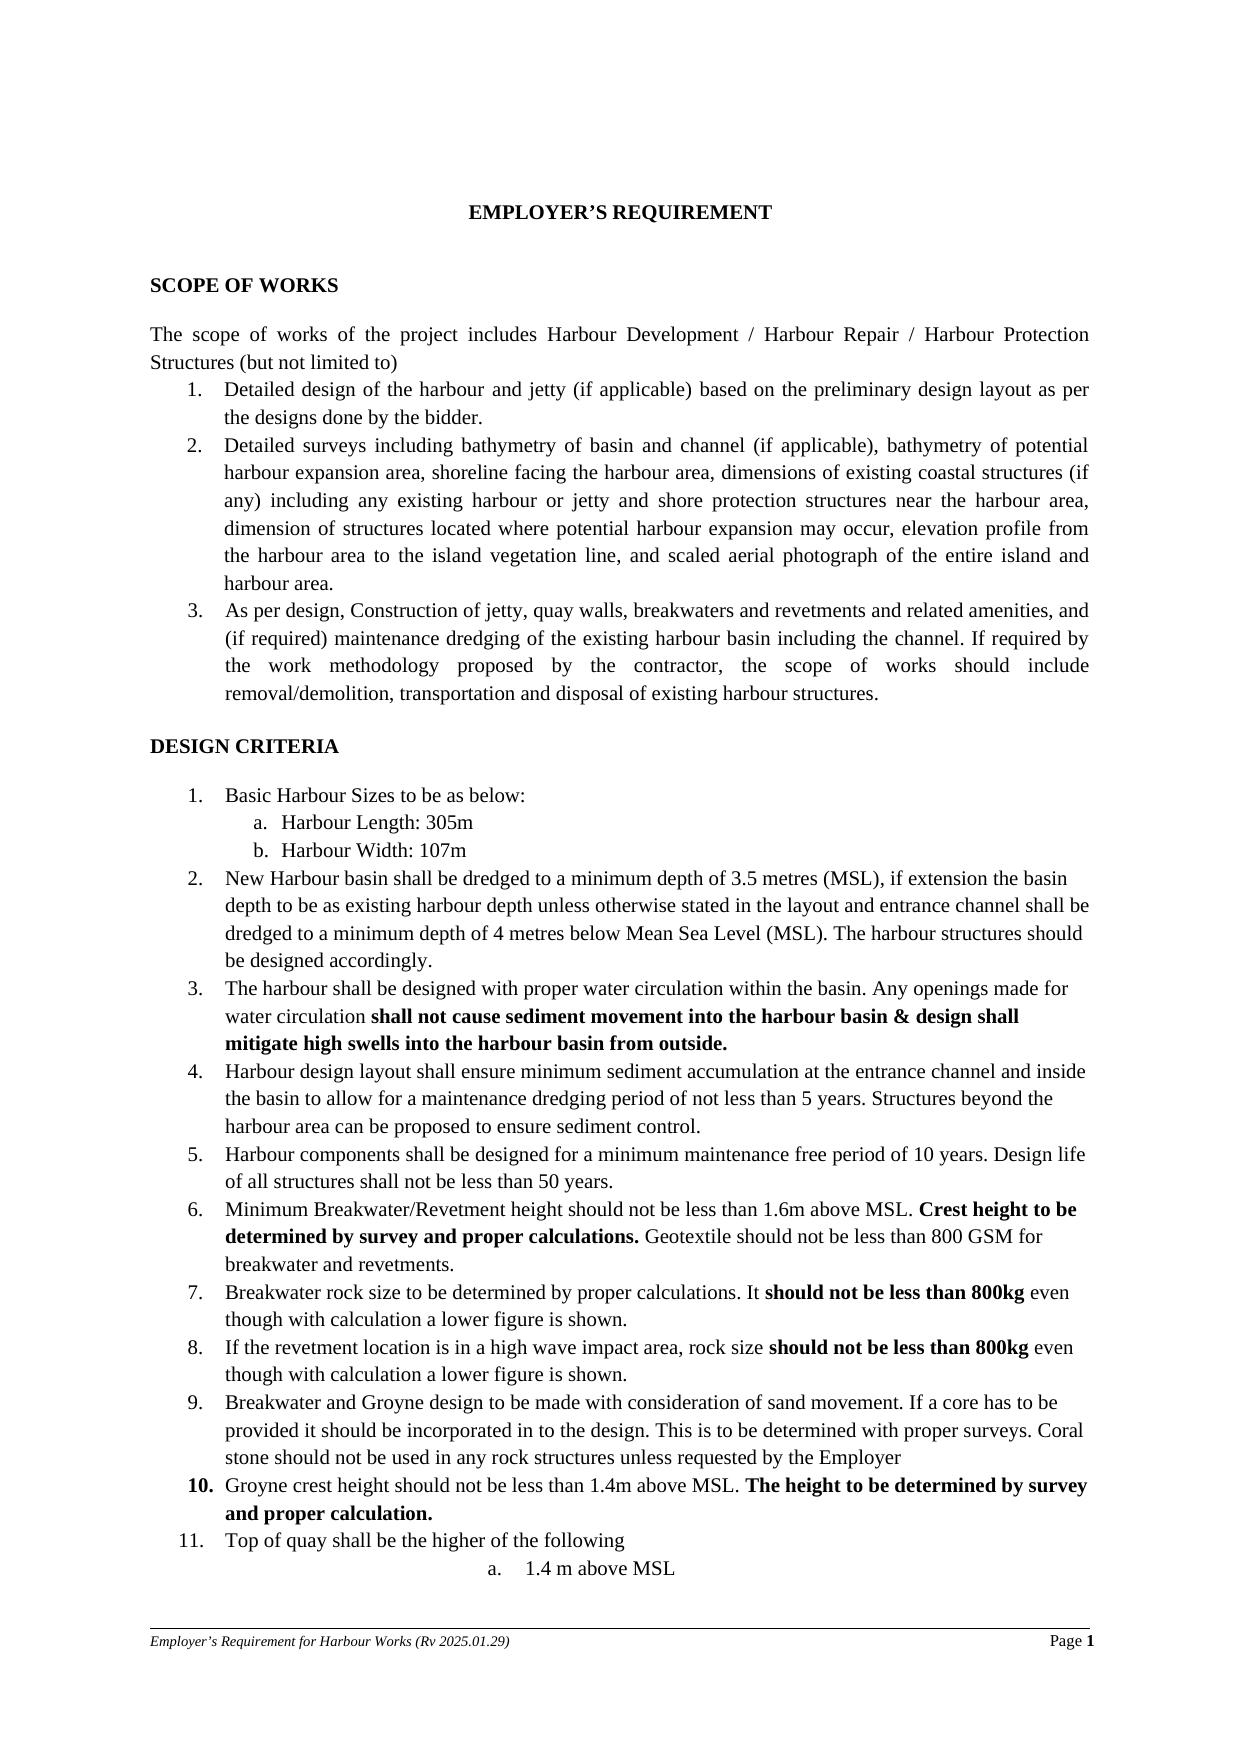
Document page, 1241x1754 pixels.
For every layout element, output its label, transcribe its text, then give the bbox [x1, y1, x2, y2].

list Detailed design of the harbour and jetty (if applicable) based on the preliminary design layout as per the designs done by the bidder. [187, 377, 1090, 429]
subtitle SCOPE OF WORKS [150, 273, 1090, 297]
list If the revetment location is in a high wave impact area, rock size should not be less than 800kg even though with calculation a lower figure is shown. [187, 1335, 1090, 1386]
list Harbour design layout shall ensure minimum sediment accumulation at the entrance channel and inside the basin to allow for a maintenance dredging period of not less than 5 years. Structures beyond the harbour area can be proposed to ensure sediment control. [187, 1059, 1090, 1138]
text The scope of works of the project includes Harbour Development / Harbour Repair / Harbour Protection Structures (but not limited to) [150, 322, 1090, 374]
list Harbour Width: 107m [253, 838, 1090, 862]
subtitle EMPLOYER’S REQUIREMENT [150, 200, 1090, 224]
list As per design, Construction of jetty, quay walls, breakwaters and revetments and related amenities, and (if required) maintenance dredging of the existing harbour basin including the channel. If required by the work methodology proposed by the contractor, the scope of works should include removal/demolition, transportation and disposal of existing harbour structures. [187, 598, 1090, 705]
list . amme – G.A NilandhA NilandhooTop of quay shall be the higher of the following [178, 1528, 1090, 1552]
list Detailed surveys including bathymetry of basin and channel (if applicable), bathymetry of potential harbour expansion area, shoreline facing the harbour area, dimensions of existing coastal structures (if any) including any existing harbour or jetty and shore protection structures near the harbour area, dimension of structures located where potential harbour expansion may occur, elevation profile from the harbour area to the island vegetation line, and scaled aerial photograph of the entire island and harbour area. [187, 433, 1090, 595]
list Harbour Length: 305m [253, 810, 1090, 834]
list Breakwater and Groyne design to be made with consideration of sand movement. If a core has to be provided it should be incorporated in to the design. This is to be determined with proper surveys. Coral stone should not be used in any rock structures unless requested by the Employer [187, 1390, 1090, 1469]
list Groyne crest height should not be less than 1.4m above MSL. The height to be determined by survey and proper calculation. [187, 1473, 1090, 1524]
list Basic Harbour Sizes to be as below: [187, 783, 1090, 807]
list The harbour shall be designed with proper water circulation within the basin. Any openings made for water circulation shall not cause sediment movement into the harbour basin & design shall mitigate high swells into the harbour basin from outside. [187, 976, 1090, 1055]
list 1.4 m above MSL [487, 1556, 1090, 1580]
list Breakwater rock size to be determined by proper calculations. It should not be less than 800kg even though with calculation a lower figure is shown. [187, 1279, 1090, 1331]
list Minimum Breakwater/Revetment height should not be less than 1.6m above MSL. Crest height to be determined by survey and proper calculations. Geotextile should not be less than 800 GSM for breakwater and revetments. [187, 1197, 1090, 1276]
list Harbour components shall be designed for a minimum maintenance free period of 10 years. Design life of all structures shall not be less than 50 years. [187, 1142, 1090, 1193]
list New Harbour basin shall be dredged to a minimum depth of 3.5 metres (MSL), if extension the basin depth to be as existing harbour depth unless otherwise stated in the layout and entrance channel shall be dredged to a minimum depth of 4 metres below Mean Sea Level (MSL). The harbour structures should be designed accordingly. [187, 866, 1090, 972]
subtitle DESIGN CRITERIA [150, 734, 1090, 758]
